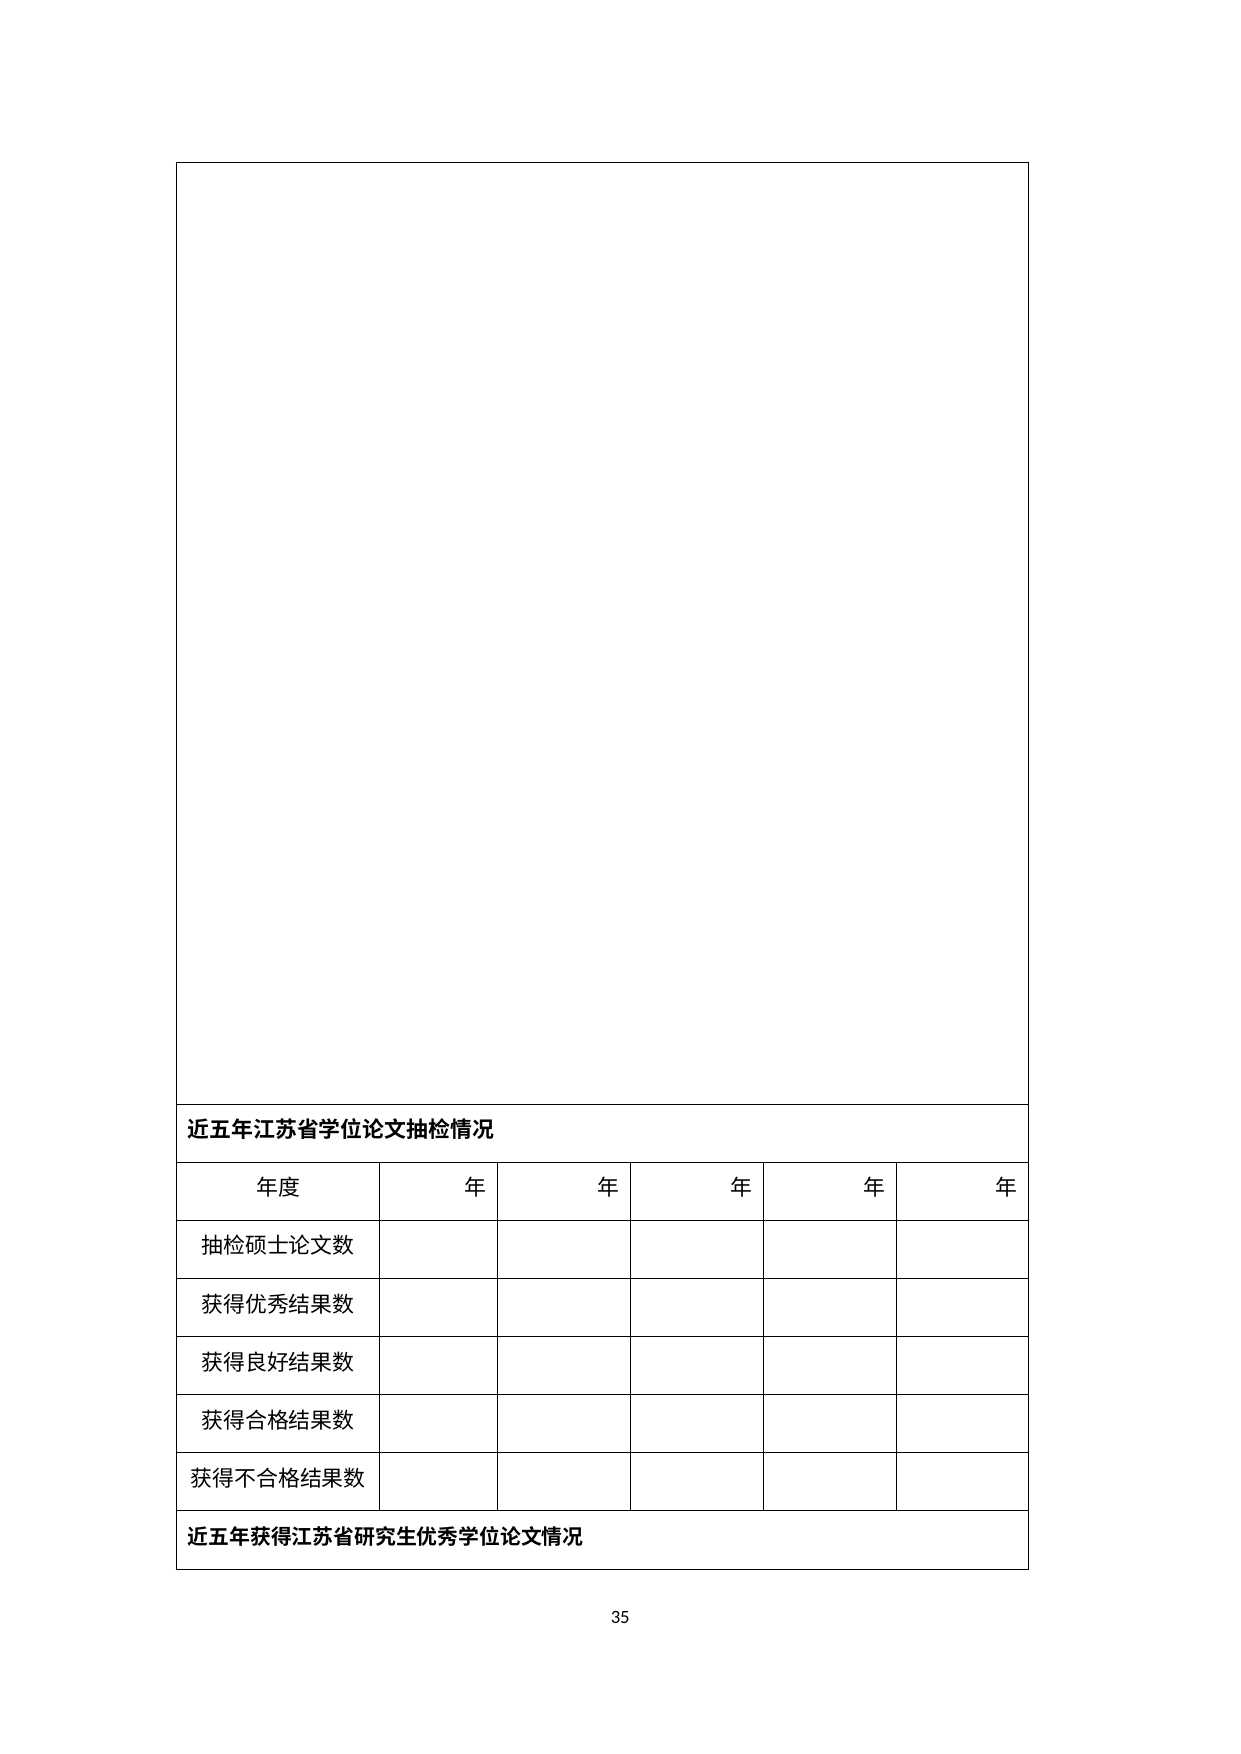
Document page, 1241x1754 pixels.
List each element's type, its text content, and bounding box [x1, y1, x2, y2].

table_cell [897, 1221, 1028, 1278]
table_cell [498, 1337, 630, 1394]
table_cell [498, 1279, 630, 1336]
table_cell [498, 1221, 630, 1278]
table_cell 年度 [177, 1163, 379, 1220]
table_cell [498, 1395, 630, 1452]
table_cell 年 [631, 1163, 763, 1220]
table_cell [380, 1453, 497, 1510]
table_cell [498, 1453, 630, 1510]
table_cell [631, 1221, 763, 1278]
table_cell [897, 1453, 1028, 1510]
table_cell [764, 1453, 896, 1510]
table_cell 近五年获得江苏省研究生优秀学位论文情况 [177, 1511, 1028, 1568]
table_cell 年 [764, 1163, 896, 1220]
table_cell [631, 1279, 763, 1336]
table_cell 年 [498, 1163, 630, 1220]
table_cell 年 [897, 1163, 1028, 1220]
table_cell 获得优秀结果数 [177, 1279, 379, 1336]
table_cell 近五年江苏省学位论文抽检情况 [177, 1105, 1028, 1162]
table_cell [380, 1395, 497, 1452]
table_cell 获得良好结果数 [177, 1337, 379, 1394]
table_cell [177, 163, 1028, 1103]
table_cell [897, 1279, 1028, 1336]
table_cell [897, 1337, 1028, 1394]
table_cell 抽检硕士论文数 [177, 1221, 379, 1278]
table_cell [631, 1395, 763, 1452]
table_cell 年 [380, 1163, 497, 1220]
table_cell [380, 1221, 497, 1278]
table_cell [764, 1337, 896, 1394]
table_cell 获得不合格结果数 [177, 1453, 379, 1510]
table_cell [764, 1279, 896, 1336]
table_cell [631, 1337, 763, 1394]
table_cell [631, 1453, 763, 1510]
table_cell [897, 1395, 1028, 1452]
table_cell [380, 1337, 497, 1394]
table_cell [380, 1279, 497, 1336]
table_cell 获得合格结果数 [177, 1395, 379, 1452]
table_cell [764, 1395, 896, 1452]
table_cell [764, 1221, 896, 1278]
